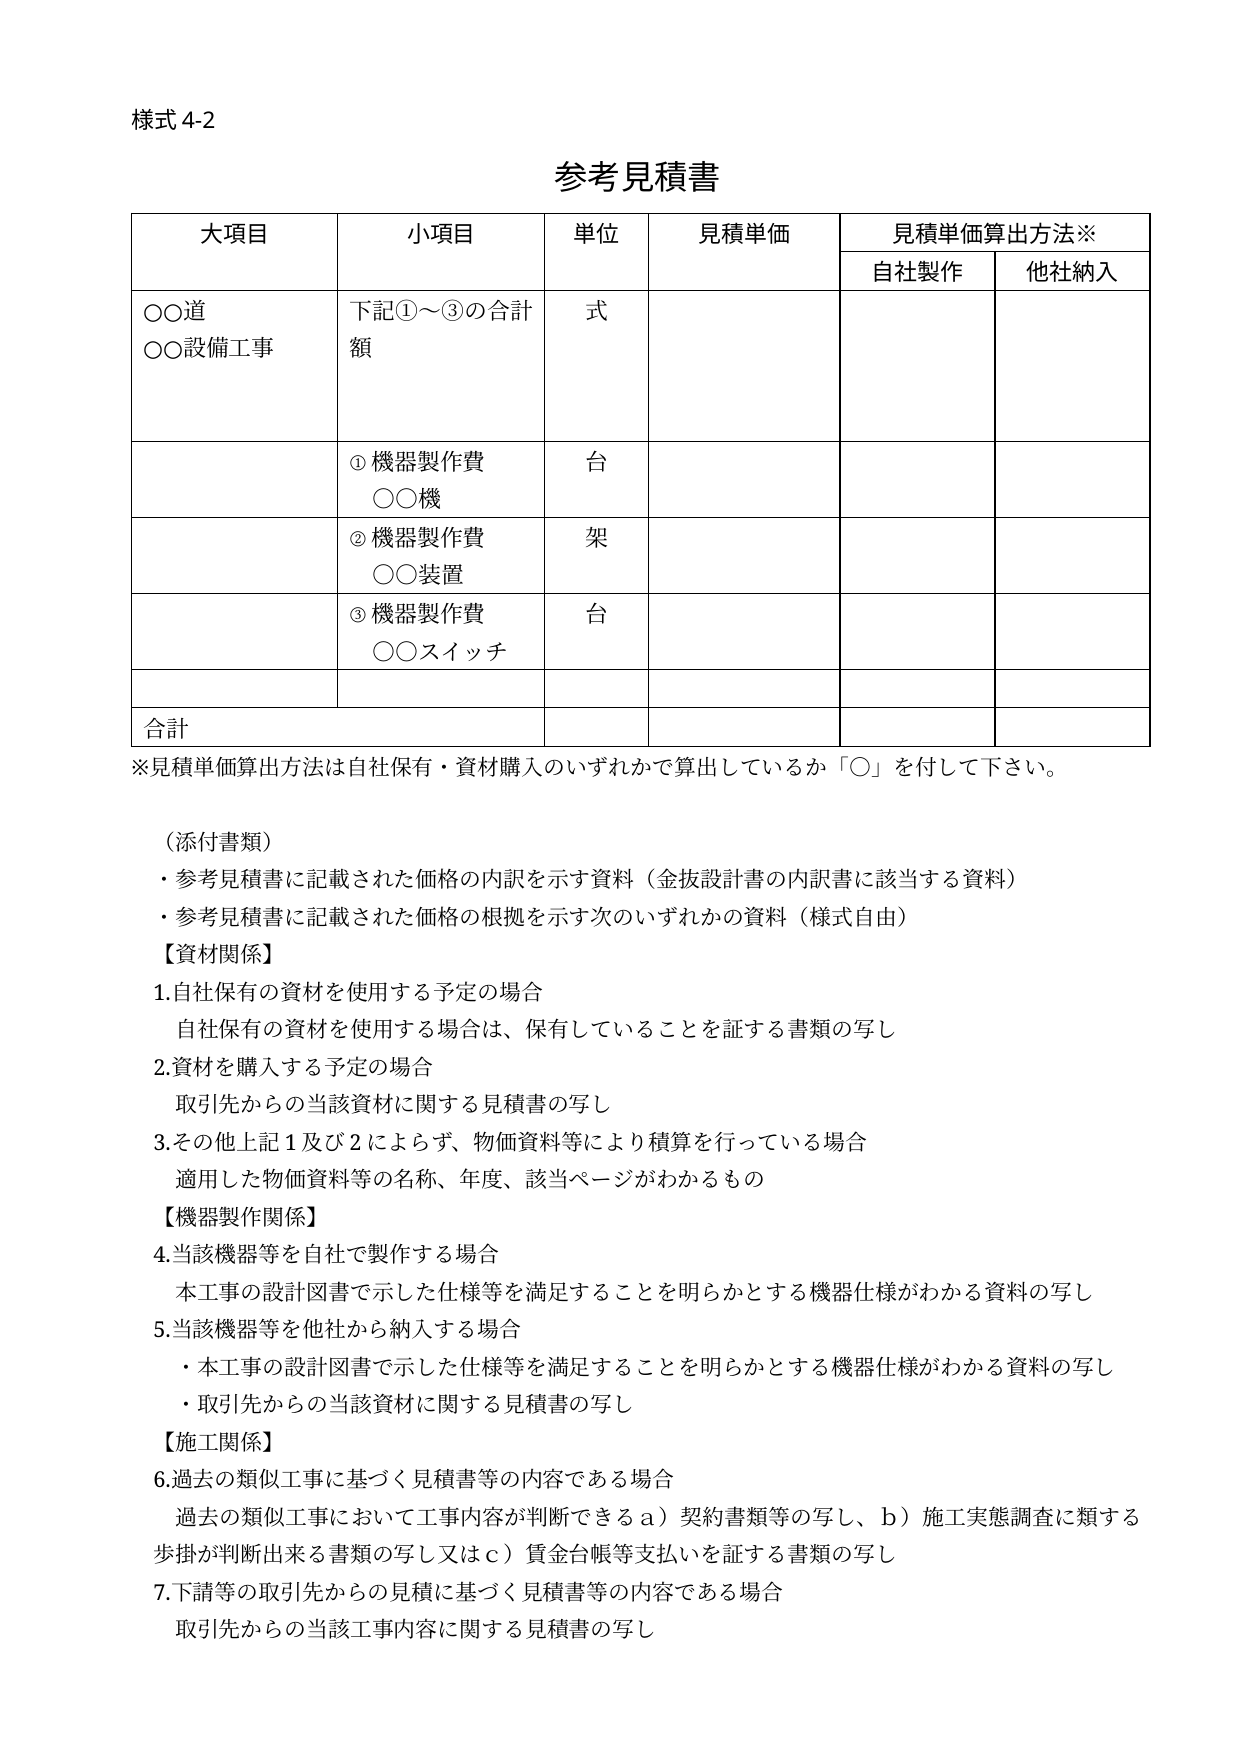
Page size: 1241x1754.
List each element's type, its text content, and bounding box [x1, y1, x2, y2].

table_cell [841, 291, 994, 441]
table_header 単位 [545, 214, 648, 289]
text 2.資材を購入する予定の場合 [153, 1047, 1144, 1084]
table_cell 式 [545, 291, 648, 441]
table_cell [649, 708, 839, 746]
table_header 見積単価 [649, 214, 839, 289]
table_cell [841, 708, 994, 746]
table_cell ①機器製作費 ○○機 [338, 442, 544, 517]
table_cell [996, 518, 1149, 593]
text ・本工事の設計図書で示した仕様等を満足することを明らかとする機器仕様がわかる資料の写し [153, 1347, 1144, 1384]
table_cell [841, 518, 994, 593]
text ※見積単価算出方法は自社保有・資材購入のいずれかで算出しているか「○」を付して下さい。 [131, 747, 1144, 784]
table_cell [996, 594, 1149, 669]
text 参考見積書 [131, 137, 1144, 212]
table_header 大項目 [132, 214, 337, 289]
table_cell [649, 291, 839, 441]
text 様式4-2 [131, 100, 1144, 137]
table_cell 架 [545, 518, 648, 593]
table_cell ③機器製作費 ○○スイッチ [338, 594, 544, 669]
table_cell [545, 708, 648, 746]
text 7.下請等の取引先からの見積に基づく見積書等の内容である場合 [153, 1572, 1144, 1609]
text 4.当該機器等を自社で製作する場合 [153, 1234, 1144, 1272]
table_cell [996, 708, 1149, 746]
text ・参考見積書に記載された価格の根拠を示す次のいずれかの資料（様式自由） [153, 897, 1144, 934]
text 3.その他上記1及び2によらず、物価資料等により積算を行っている場合 [153, 1122, 1144, 1159]
text 6.過去の類似工事に基づく見積書等の内容である場合 [153, 1459, 1144, 1497]
table_cell [649, 594, 839, 669]
table_cell ○○道 ○○設備工事 [132, 291, 337, 441]
table_cell [649, 670, 839, 707]
text 【資材関係】 [153, 934, 1144, 972]
text 自社保有の資材を使用する場合は、保有していることを証する書類の写し [153, 1009, 1144, 1047]
table_header 見積単価算出方法※ [841, 214, 1149, 251]
table_cell 他社納入 [996, 252, 1149, 289]
table_cell 合計 [132, 708, 544, 746]
table_cell [132, 442, 337, 517]
text 本工事の設計図書で示した仕様等を満足することを明らかとする機器仕様がわかる資料の写し [153, 1272, 1144, 1309]
table_cell [841, 670, 994, 707]
table_cell [649, 442, 839, 517]
text 【施工関係】 [153, 1422, 1144, 1459]
text 適用した物価資料等の名称、年度、該当ページがわかるもの [153, 1159, 1144, 1197]
text 【機器製作関係】 [153, 1197, 1144, 1234]
table_cell [132, 518, 337, 593]
table_cell [649, 518, 839, 593]
table_cell 台 [545, 594, 648, 669]
table_cell [132, 594, 337, 669]
table_cell 自社製作 [841, 252, 994, 289]
table_cell [996, 442, 1149, 517]
table_cell [132, 670, 337, 707]
text ・取引先からの当該資材に関する見積書の写し [153, 1384, 1144, 1422]
table_cell [996, 291, 1149, 441]
text 過去の類似工事において工事内容が判断できるａ）契約書類等の写し、ｂ）施工実態調査に類する歩掛が判断出来る書類の写し又はｃ）賃金台帳等支払いを証する書類の写し [153, 1497, 1144, 1572]
table_cell [841, 442, 994, 517]
text 取引先からの当該工事内容に関する見積書の写し [153, 1609, 1144, 1647]
table_cell [841, 594, 994, 669]
text ・参考見積書に記載された価格の内訳を示す資料（金抜設計書の内訳書に該当する資料） [153, 859, 1144, 897]
text 1.自社保有の資材を使用する予定の場合 [153, 972, 1144, 1009]
table_cell [338, 670, 544, 707]
text （添付書類） [153, 822, 1144, 859]
table_cell ②機器製作費 ○○装置 [338, 518, 544, 593]
text 取引先からの当該資材に関する見積書の写し [153, 1084, 1144, 1122]
table_cell [996, 670, 1149, 707]
text 5.当該機器等を他社から納入する場合 [153, 1309, 1144, 1347]
table_cell 下記①～③の合計額 [338, 291, 544, 441]
table_cell 台 [545, 442, 648, 517]
table_header 小項目 [338, 214, 544, 289]
table_cell [545, 670, 648, 707]
